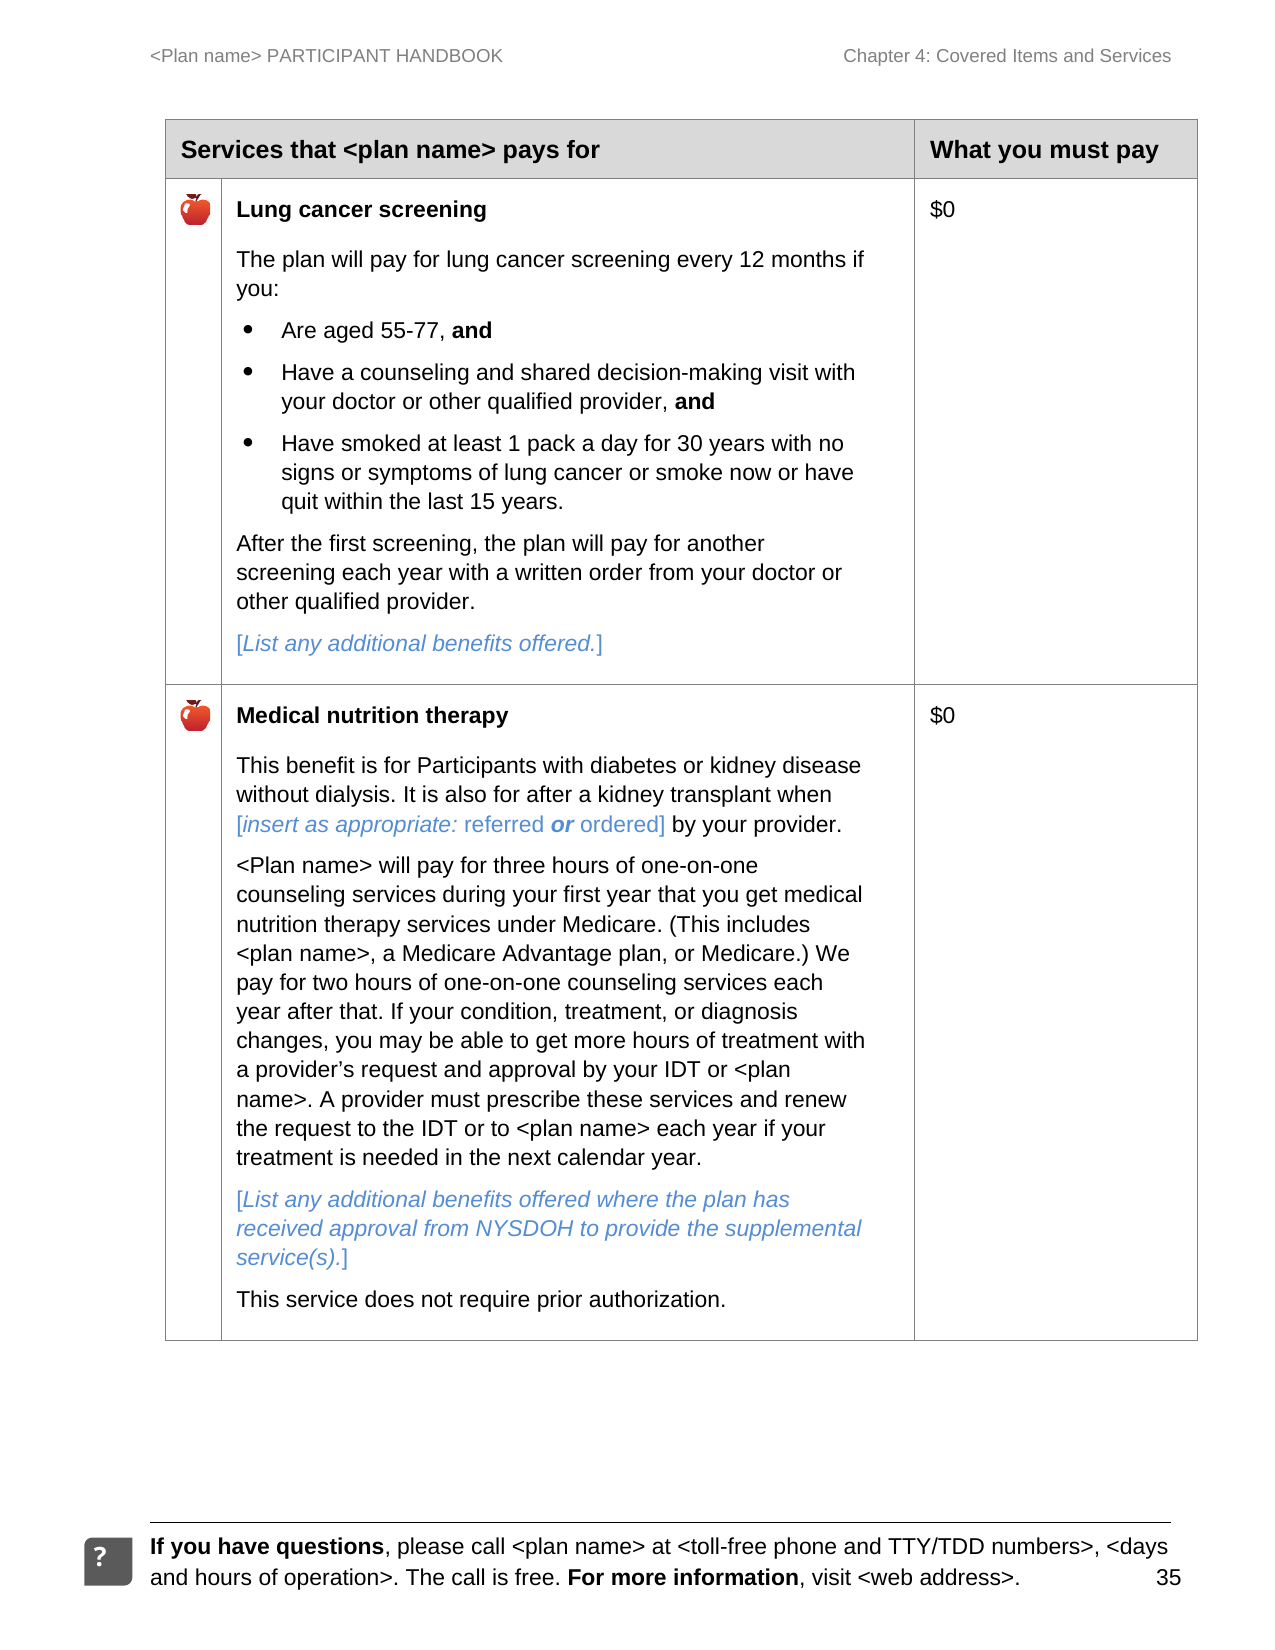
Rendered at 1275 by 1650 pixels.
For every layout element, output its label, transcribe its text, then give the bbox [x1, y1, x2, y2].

picture [180, 700, 211, 731]
table_cell [166, 179, 221, 684]
table_cell Medical nutrition therapy This benefit is for Participants with diabetes or kidney disease without dialysis. It is also for after a kidney transplant when [insert as appropriate: referred or ordered] by your provider. <Plan name> will pay for three hours of one-on-one counseling services during your first year that you get medical nutrition therapy services under Medicare. (This includes <plan name>, a Medicare Advantage plan, or Medicare.) We pay for two hours of one-on-one counseling services each year after that. If your condition, treatment, or diagnosis changes, you may be able to get more hours of treatment with a provider’s request and approval by your IDT or <plan name>. A provider must prescribe these services and renew the request to the IDT or to <plan name> each year if your treatment is needed in the next calendar year. [List any additional benefits offered where the plan has received approval from NYSDOH to provide the supplemental service(s).] This service does not require prior authorization. [222, 685, 914, 1340]
table_cell Lung cancer screening The plan will pay for lung cancer screening every 12 months if you: Are aged 55-77, and Have a counseling and shared decision-making visit with your doctor or other qualified provider, and Have smoked at least 1 pack a day for 30 years with no signs or symptoms of lung cancer or smoke now or have quit within the last 15 years. After the first screening, the plan will pay for another screening each year with a written order from your doctor or other qualified provider. [List any additional benefits offered.] [222, 179, 914, 684]
picture [180, 194, 211, 225]
table_cell $0 [915, 179, 1197, 684]
table_cell [166, 685, 221, 1340]
table_cell $0 [915, 685, 1197, 1340]
table_header What you must pay [915, 120, 1197, 178]
table_header Services that <plan name> pays for [166, 120, 914, 178]
